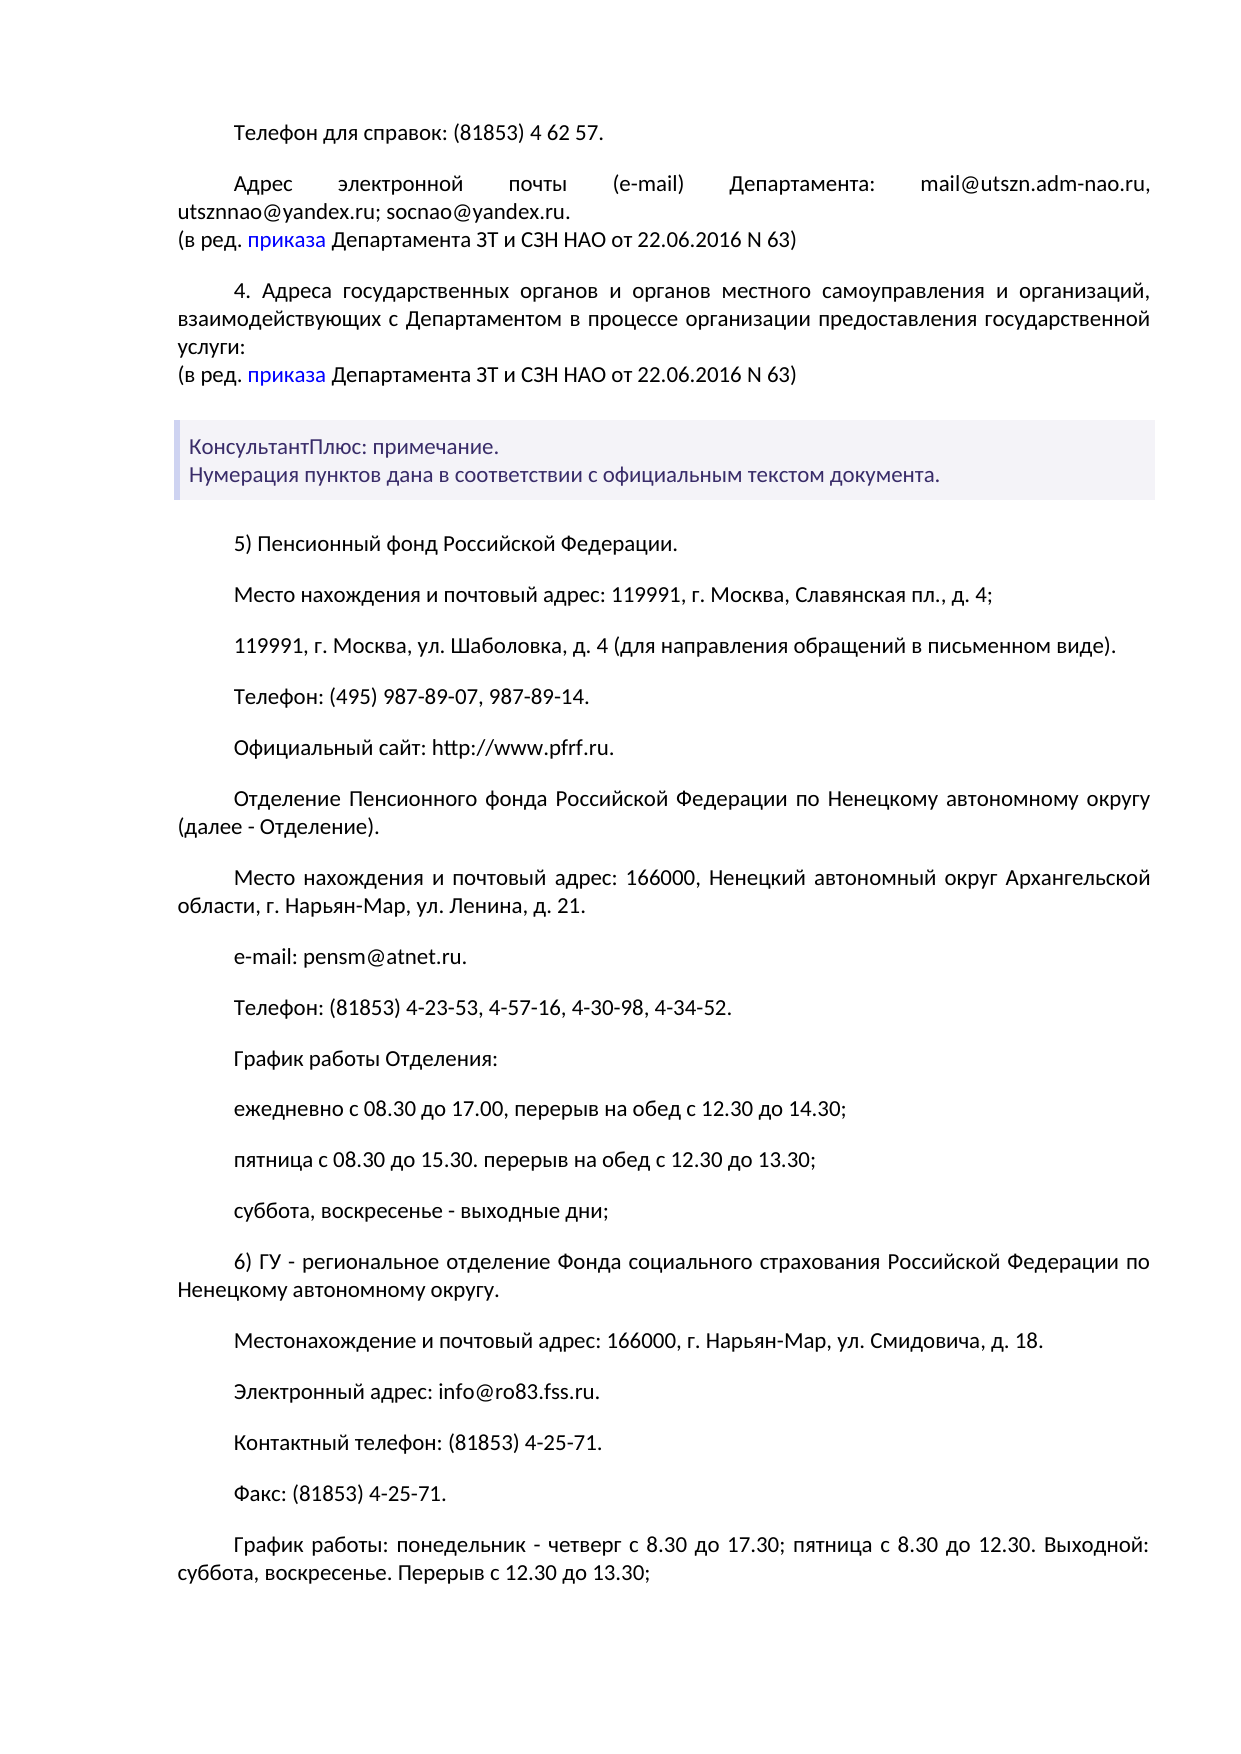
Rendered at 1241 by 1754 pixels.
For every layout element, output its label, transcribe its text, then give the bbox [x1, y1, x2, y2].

text График работы Отделения: [177, 1044, 1152, 1072]
text Официальный сайт: http://www.pfrf.ru. [177, 733, 1152, 761]
text Местонахождение и почтовый адрес: 166000, г. Нарьян-Мар, ул. Смидовича, д. 18. [177, 1326, 1152, 1354]
text Телефон для справок: (81853) 4 62 57. [177, 118, 1152, 146]
text 5) Пенсионный фонд Российской Федерации. [177, 529, 1152, 557]
text Адрес электронной почты (e-mail) Департамента: mail@utszn.adm-nao.ru, utsznnao@yandex.ru; socnao@yandex.ru. [177, 169, 1152, 225]
text ежедневно с 08.30 до 17.00, перерыв на обед с 12.30 до 14.30; [177, 1094, 1152, 1123]
text Факс: (81853) 4-25-71. [177, 1479, 1152, 1507]
text Телефон: (81853) 4-23-53, 4-57-16, 4-30-98, 4-34-52. [177, 993, 1152, 1021]
text 119991, г. Москва, ул. Шаболовка, д. 4 (для направления обращений в письменном виде). [177, 631, 1152, 659]
text Место нахождения и почтовый адрес: 119991, г. Москва, Славянская пл., д. 4; [177, 580, 1152, 608]
text e-mail: pensm@atnet.ru. [177, 942, 1152, 970]
text График работы: понедельник - четверг с 8.30 до 17.30; пятница с 8.30 до 12.30. Выходной: суббота, воскресенье. Перерыв с 12.30 до 13.30; [177, 1530, 1152, 1586]
text Телефон: (495) 987-89-07, 987-89-14. [177, 682, 1152, 710]
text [177, 225, 1152, 253]
text Электронный адрес: info@ro83.fss.ru. [177, 1377, 1152, 1405]
text пятница с 08.30 до 15.30. перерыв на обед с 12.30 до 13.30; [177, 1146, 1152, 1173]
text Отделение Пенсионного фонда Российской Федерации по Ненецкому автономному округу (далее - Отделение). [177, 784, 1152, 840]
text (в ред. приказа Департамента ЗТ и СЗН НАО от 22.06.2016 N 63) [177, 360, 1152, 388]
text Контактный телефон: (81853) 4-25-71. [177, 1428, 1152, 1456]
text 4. Адреса государственных органов и органов местного самоуправления и организаций, взаимодействующих с Департаментом в процессе организации предоставления государственной услуги: [177, 276, 1152, 360]
text 6) ГУ - региональное отделение Фонда социального страхования Российской Федерации по Ненецкому автономному округу. [177, 1247, 1152, 1303]
text Место нахождения и почтовый адрес: 166000, Ненецкий автономный округ Архангельской области, г. Нарьян-Мар, ул. Ленина, д. 21. [177, 863, 1152, 919]
text суббота, воскресенье - выходные дни; [177, 1196, 1152, 1224]
table_header КонсультантПлюс: примечание. Нумерация пунктов дана в соответствии с официальным текстом документа. [180, 420, 1149, 500]
